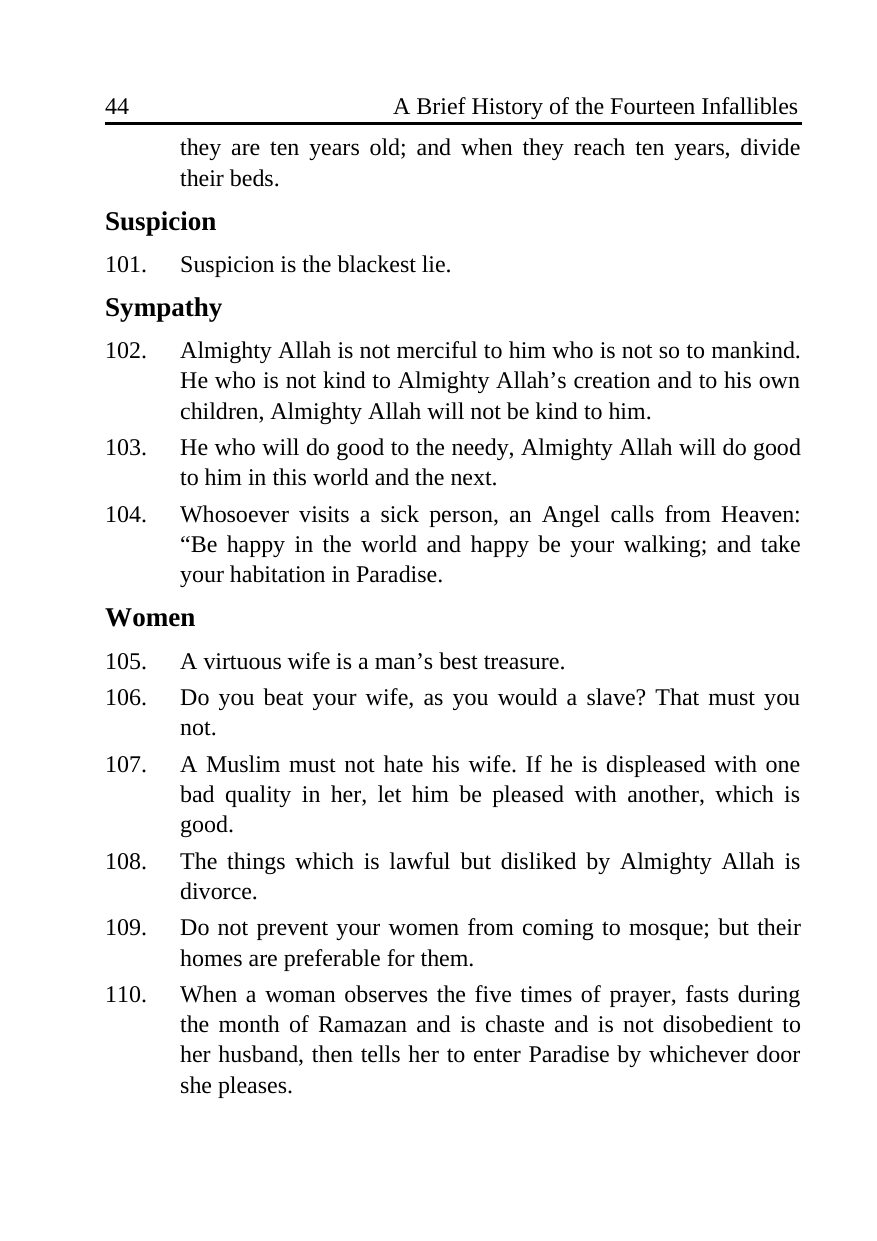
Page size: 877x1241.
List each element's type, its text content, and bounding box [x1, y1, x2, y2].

text 107. A Muslim must not hate his wife. If he is displeased with one bad quality in her, let him be pleased with another, which is good. [105, 748, 802, 839]
text 101. Suspicion is the blackest lie. [105, 248, 802, 278]
subtitle Women [105, 601, 802, 632]
text 102. Almighty Allah is not merciful to him who is not so to mankind. He who is not kind to Almighty Allah’s creation and to his own children, Almighty Allah will not be kind to him. [105, 334, 802, 425]
text 106. Do you beat your wife, as you would a slave? That must you not. [105, 681, 802, 742]
text 109. Do not prevent your women from coming to mosque; but their homes are preferable for them. [105, 912, 802, 972]
text 103. He who will do good to the needy, Almighty Allah will do good to him in this world and the next. [105, 431, 802, 492]
text 104. Whosoever visits a sick person, an Angel calls from Heaven: “Be happy in the world and happy be your walking; and take your habitation in Paradise. [105, 498, 802, 589]
text 108. The things which is lawful but disliked by Almighty Allah is divorce. [105, 845, 802, 905]
subtitle Suspicion [105, 204, 802, 236]
text 105. A virtuous wife is a man’s best treasure. [105, 645, 802, 675]
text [105, 132, 802, 192]
text 110. When a woman observes the five times of prayer, fasts during the month of Ramazan and is chaste and is not disobedient to her husband, then tells her to enter Paradise by whichever door she pleases. [105, 978, 802, 1099]
subtitle Sympathy [105, 291, 802, 322]
